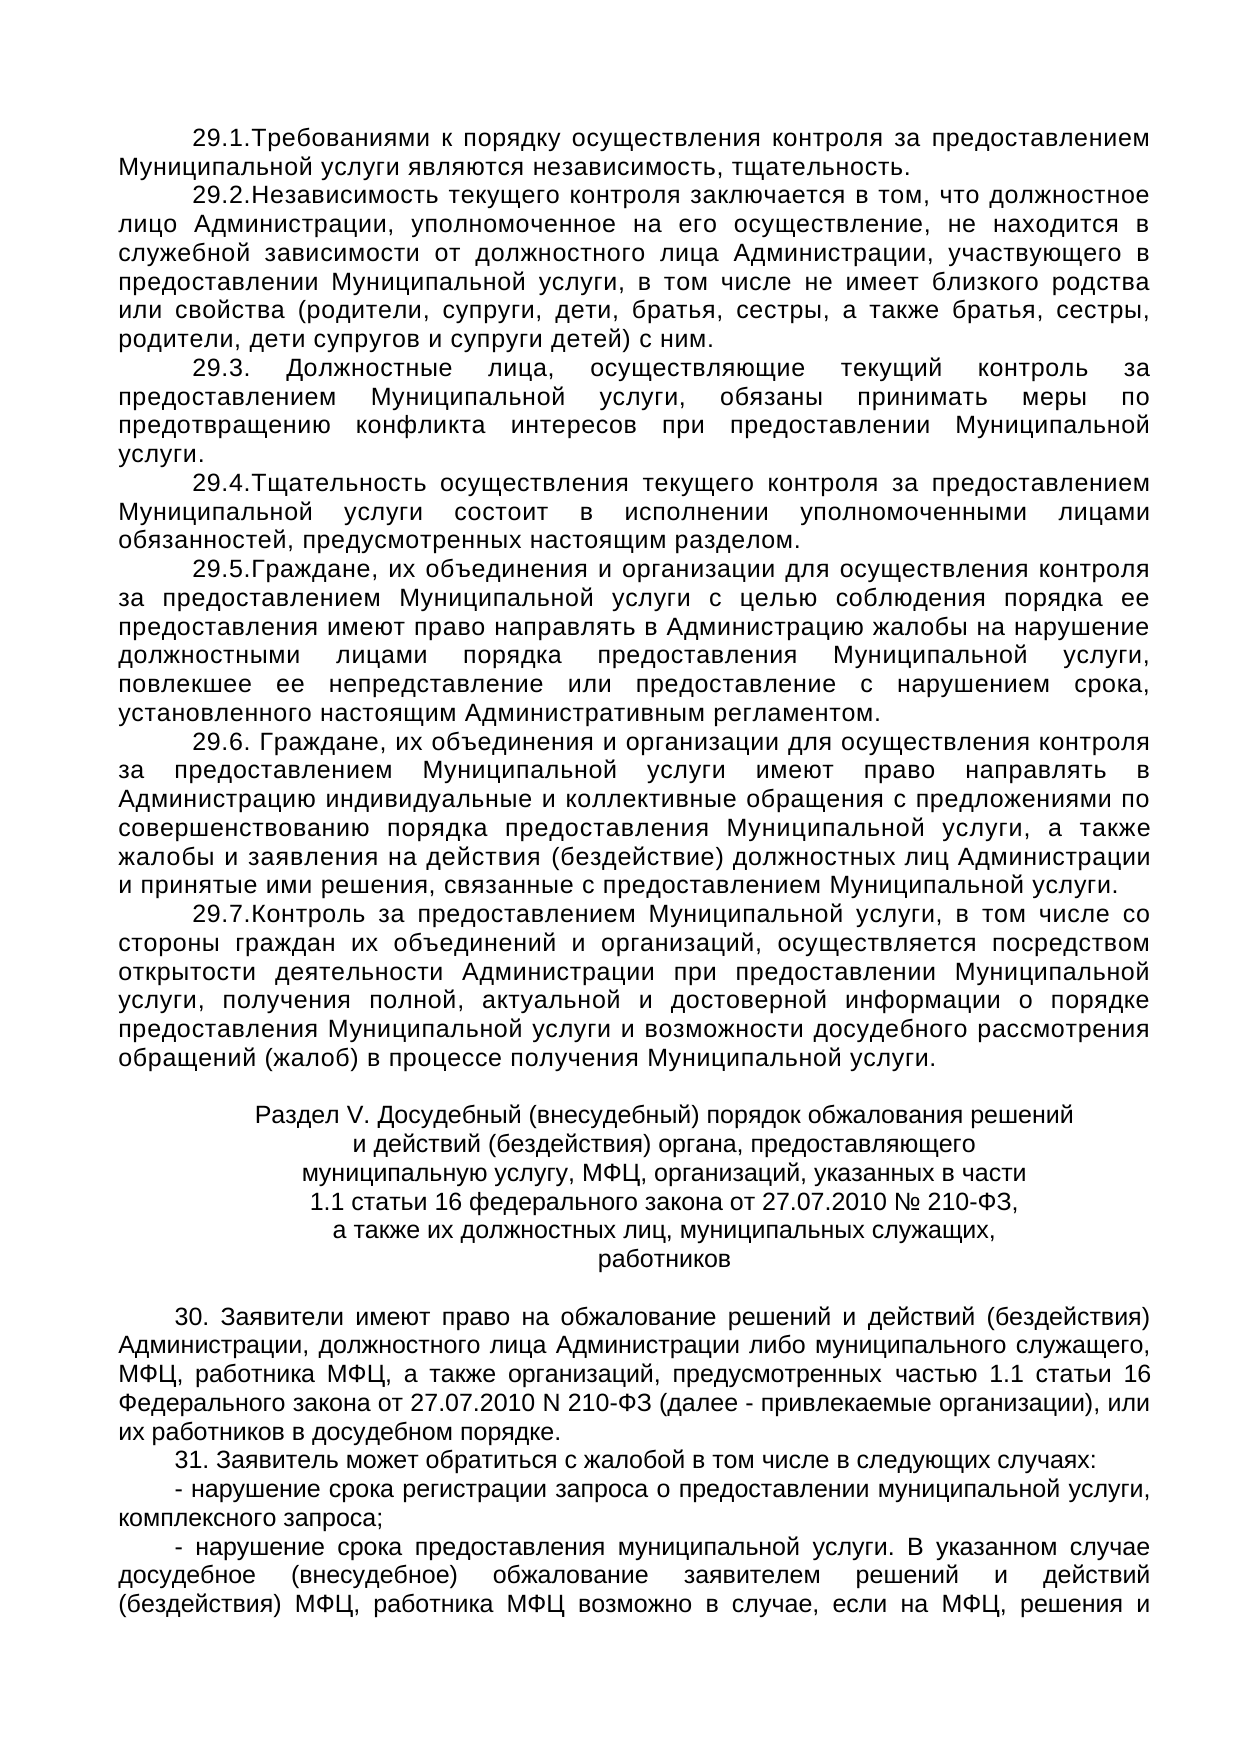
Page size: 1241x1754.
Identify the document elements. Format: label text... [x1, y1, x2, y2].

text Раздел V. Досудебный (внесудебный) порядок обжалования решений [118, 1100, 1152, 1129]
text 29.4.Тщательность осуществления текущего контроля за предоставлением Муниципальной услуги состоит в исполнении уполномоченными лицами обязанностей, предусмотренных настоящим разделом. [118, 468, 1152, 554]
text - нарушение срока регистрации запроса о предоставлении муниципальной услуги, комплексного запроса; [118, 1474, 1152, 1531]
text 30. Заявители имеют право на обжалование решений и действий (бездействия) Администрации, должностного лица Администрации либо муниципального служащего, МФЦ, работника МФЦ, а также организаций, предусмотренных частью 1.1 статьи 16 Федерального закона от 27.07.2010 N 210-ФЗ (далее - привлекаемые организации), или их работников в досудебном порядке. [118, 1301, 1152, 1445]
text 29.2.Независимость текущего контроля заключается в том, что должностное лицо Администрации, уполномоченное на его осуществление, не находится в служебной зависимости от должностного лица Администрации, участвующего в предоставлении Муниципальной услуги, в том числе не имеет близкого родства или свойства (родители, супруги, дети, братья, сестры, а также братья, сестры, родители, дети супругов и супруги детей) с ним. [118, 180, 1152, 353]
text работников [118, 1244, 1152, 1273]
text 31. Заявитель может обратиться с жалобой в том числе в следующих случаях: [118, 1445, 1152, 1474]
text а также их должностных лиц, муниципальных служащих, [118, 1215, 1152, 1244]
text и действий (бездействия) органа, предоставляющего [118, 1129, 1152, 1158]
text 29.6. Граждане, их объединения и организации для осуществления контроля за предоставлением Муниципальной услуги имеют право направлять в Администрацию индивидуальные и коллективные обращения с предложениями по совершенствованию порядка предоставления Муниципальной услуги, а также жалобы и заявления на действия (бездействие) должностных лиц Администрации и принятые ими решения, связанные с предоставлением Муниципальной услуги. [118, 726, 1152, 899]
text 29.1.Требованиями к порядку осуществления контроля за предоставлением Муниципальной услуги являются независимость, тщательность. [118, 123, 1152, 180]
text 29.5.Граждане, их объединения и организации для осуществления контроля за предоставлением Муниципальной услуги с целью соблюдения порядка ее предоставления имеют право направлять в Администрацию жалобы на нарушение должностными лицами порядка предоставления Муниципальной услуги, повлекшее ее непредставление или предоставление с нарушением срока, установленного настоящим Административным регламентом. [118, 554, 1152, 726]
text муниципальную услугу, МФЦ, организаций, указанных в части [118, 1158, 1152, 1186]
text 1.1 статьи 16 федерального закона от 27.07.2010 № 210-ФЗ, [118, 1186, 1152, 1215]
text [118, 1531, 1152, 1618]
text 29.7.Контроль за предоставлением Муниципальной услуги, в том числе со стороны граждан их объединений и организаций, осуществляется посредством открытости деятельности Администрации при предоставлении Муниципальной услуги, получения полной, актуальной и достоверной информации о порядке предоставления Муниципальной услуги и возможности досудебного рассмотрения обращений (жалоб) в процессе получения Муниципальной услуги. [118, 899, 1152, 1071]
text 29.3. Должностные лица, осуществляющие текущий контроль за предоставлением Муниципальной услуги, обязаны принимать меры по предотвращению конфликта интересов при предоставлении Муниципальной услуги. [118, 353, 1152, 468]
